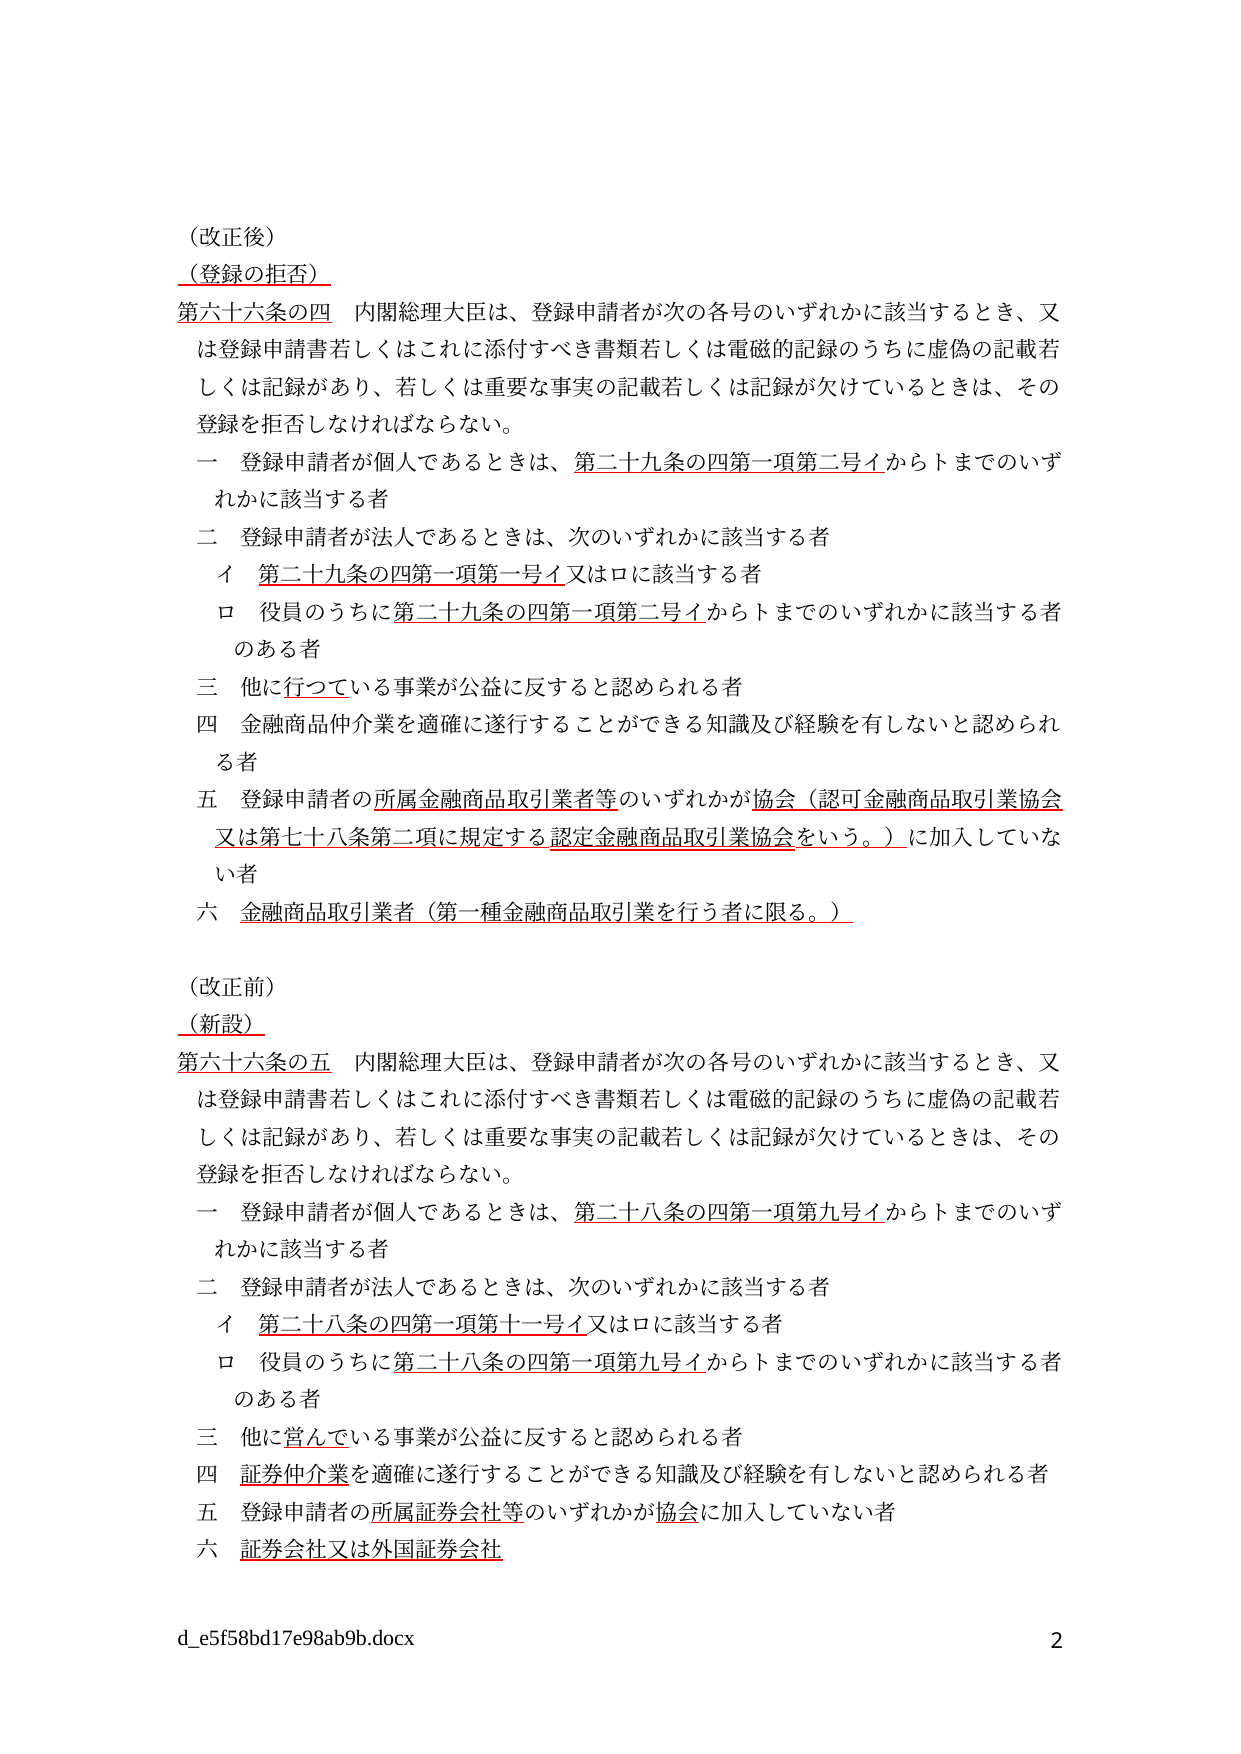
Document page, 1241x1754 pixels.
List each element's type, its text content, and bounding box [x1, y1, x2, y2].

text 二 登録申請者が法人であるときは、次のいずれかに該当する者 [196, 517, 1063, 554]
text 第六十六条の五 内閣総理大臣は、登録申請者が次の各号のいずれかに該当するとき、又は登録申請書若しくはこれに添付すべき書類若しくは電磁的記録のうちに虚偽の記載若しくは記録があり、若しくは重要な事実の記載若しくは記録が欠けているときは、その登録を拒否しなければならない。 [177, 1042, 1063, 1192]
text 六 金融商品取引業者（第一種金融商品取引業を行う者に限る。） [196, 892, 1063, 929]
text 一 登録申請者が個人であるときは、第二十九条の四第一項第二号イからトまでのいずれかに該当する者 [196, 442, 1063, 517]
text 五 登録申請者の所属証券会社等のいずれかが協会に加入していない者 [196, 1492, 1063, 1529]
text 三 他に行つている事業が公益に反すると認められる者 [196, 667, 1063, 704]
text イ 第二十九条の四第一項第一号イ又はロに該当する者 [215, 554, 1063, 592]
text 四 金融商品仲介業を適確に遂行することができる知識及び経験を有しないと認められる者 [196, 704, 1063, 779]
text 五 登録申請者の所属金融商品取引業者等のいずれかが協会（認可金融商品取引業協会又は第七十八条第二項に規定する認定金融商品取引業協会をいう。）に加入していない者 [196, 779, 1063, 892]
text ロ 役員のうちに第二十九条の四第一項第二号イからトまでのいずれかに該当する者のある者 [215, 592, 1063, 667]
text 一 登録申請者が個人であるときは、第二十八条の四第一項第九号イからトまでのいずれかに該当する者 [196, 1192, 1063, 1267]
text 三 他に営んでいる事業が公益に反すると認められる者 [196, 1417, 1063, 1454]
text イ 第二十八条の四第一項第十一号イ又はロに該当する者 [215, 1304, 1063, 1342]
text 六 証券会社又は外国証券会社 [196, 1529, 1063, 1567]
text 第六十六条の四 内閣総理大臣は、登録申請者が次の各号のいずれかに該当するとき、又は登録申請書若しくはこれに添付すべき書類若しくは電磁的記録のうちに虚偽の記載若しくは記録があり、若しくは重要な事実の記載若しくは記録が欠けているときは、その登録を拒否しなければならない。 [177, 292, 1063, 442]
text （登録の拒否） [177, 254, 1063, 292]
text 四 証券仲介業を適確に遂行することができる知識及び経験を有しないと認められる者 [196, 1454, 1063, 1492]
text （新設） [177, 1004, 1063, 1042]
text 二 登録申請者が法人であるときは、次のいずれかに該当する者 [196, 1267, 1063, 1304]
text ロ 役員のうちに第二十八条の四第一項第九号イからトまでのいずれかに該当する者のある者 [215, 1342, 1063, 1417]
text （改正前） [177, 967, 1063, 1004]
text （改正後） [177, 217, 1063, 254]
